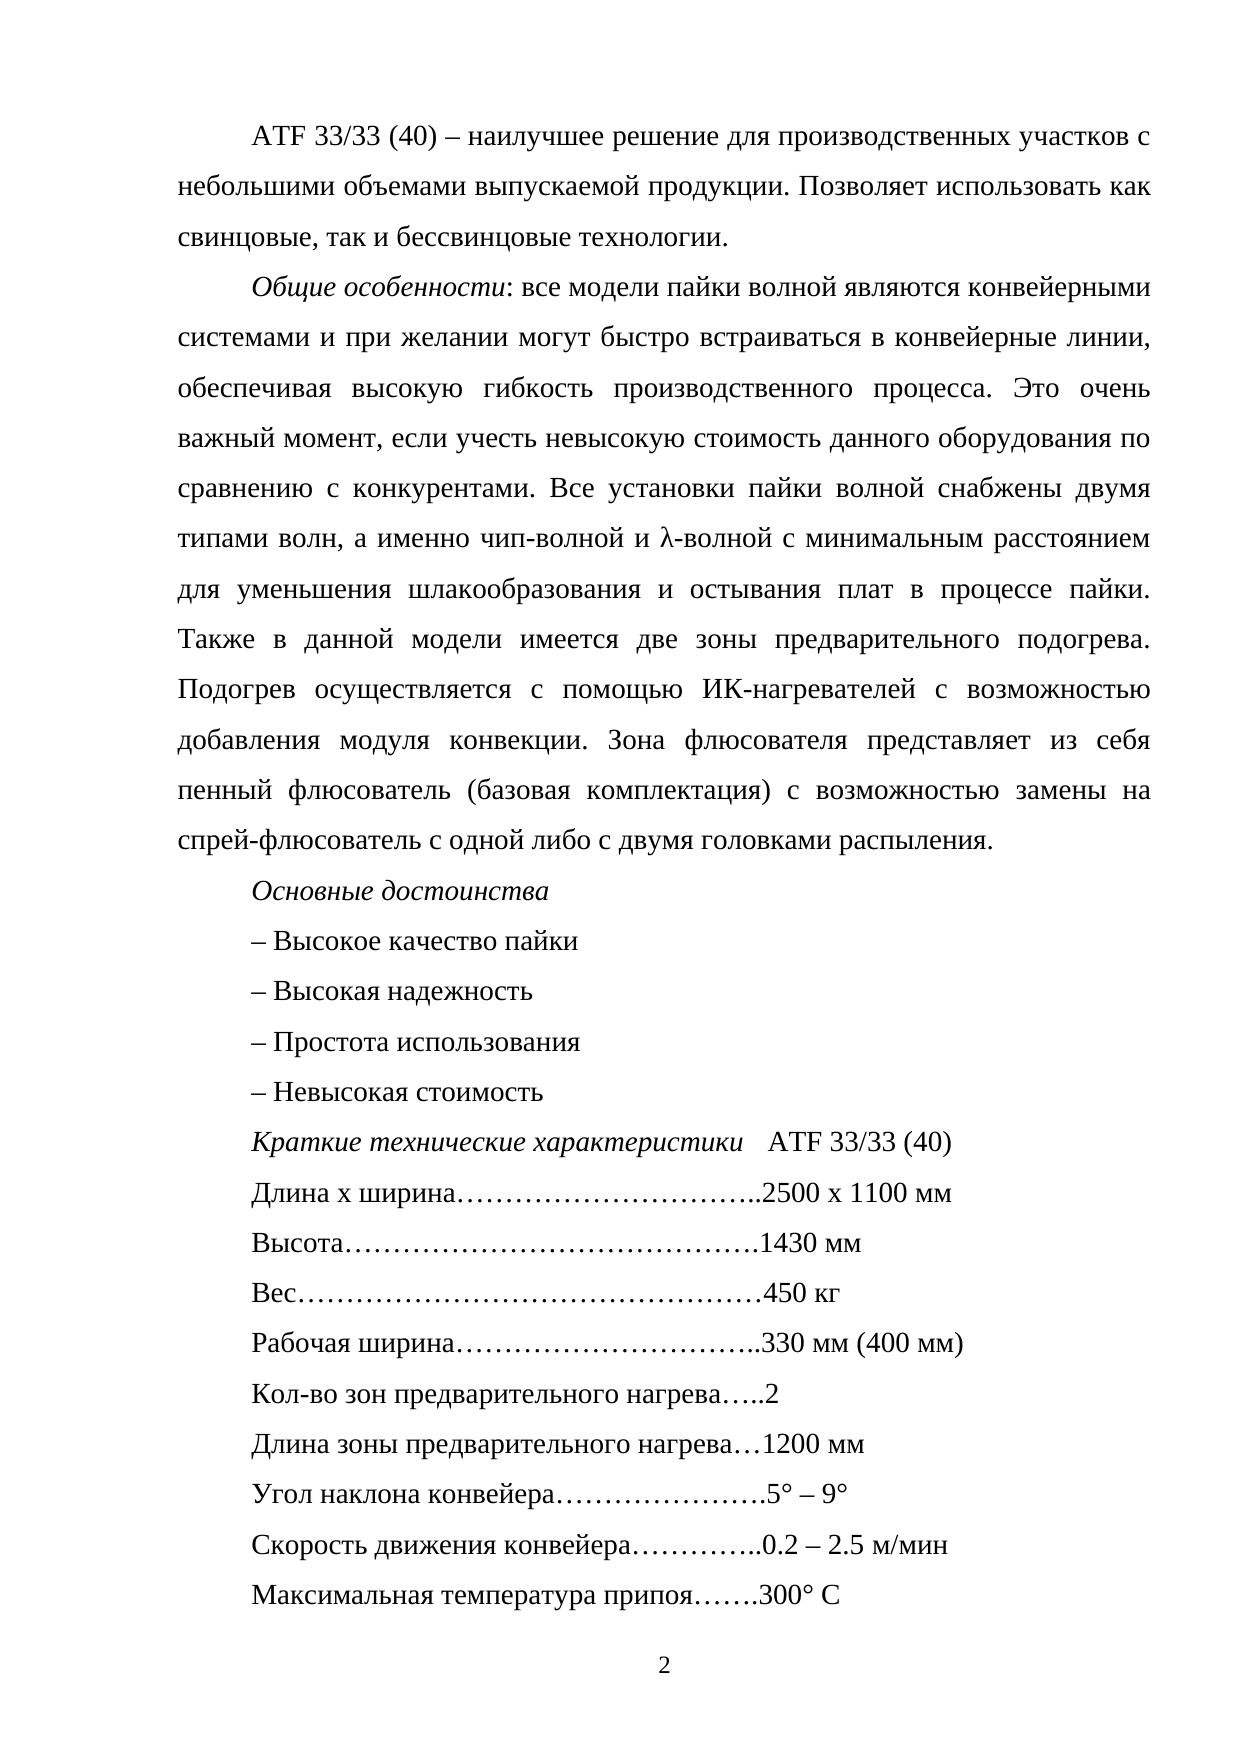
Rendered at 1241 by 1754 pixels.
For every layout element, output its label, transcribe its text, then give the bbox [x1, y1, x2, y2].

text Высота…………………………………….1430 мм [177, 1225, 1152, 1258]
text Длина x ширина…………………………..2500 x 1100 мм [177, 1175, 1152, 1208]
text – Простота использования [177, 1024, 1152, 1057]
text Максимальная температура припоя…….300° C [177, 1577, 1152, 1611]
text ATF 33/33 (40) – наилучшее решение для производственных участков с небольшими объемами выпускаемой продукции. Позволяет использовать как свинцовые, так и бессвинцовые технологии. [177, 118, 1152, 252]
text Вес…………………………………………450 кг [177, 1275, 1152, 1309]
text Краткие технические характеристики ATF 33/33 (40) [177, 1124, 1152, 1158]
text – Невысокая стоимость [177, 1074, 1152, 1108]
text Общие особенности: все модели пайки волной являются конвейерными системами и при желании могут быстро встраиваться в конвейерные линии, обеспечивая высокую гибкость производственного процесса. Это очень важный момент, если учесть невысокую стоимость данного оборудования по сравнению с конкурентами. Все установки пайки волной снабжены двумя типами волн, а именно чип-волной и λ-волной с минимальным расстоянием для уменьшения шлакообразования и остывания плат в процессе пайки. Также в данной модели имеется две зоны предварительного подогрева. Подогрев осуществляется с помощью ИК-нагревателей с возможностью добавления модуля конвекции. Зона флюсователя представляет из себя пенный флюсователь (базовая комплектация) с возможностью замены на спрей-флюсователь с одной либо с двумя головками распыления. [177, 269, 1152, 856]
text Скорость движения конвейера…………..0.2 – 2.5 м/мин [177, 1527, 1152, 1560]
text Кол-во зон предварительного нагрева…..2 [177, 1376, 1152, 1409]
text Длина зоны предварительного нагрева…1200 мм [177, 1426, 1152, 1460]
text – Высокая надежность [177, 973, 1152, 1007]
text Основные достоинства [177, 873, 1152, 906]
text Угол наклона конвейера………………….5° – 9° [177, 1477, 1152, 1510]
text Рабочая ширина…………………………..330 мм (400 мм) [177, 1326, 1152, 1359]
text – Высокое качество пайки [177, 923, 1152, 957]
